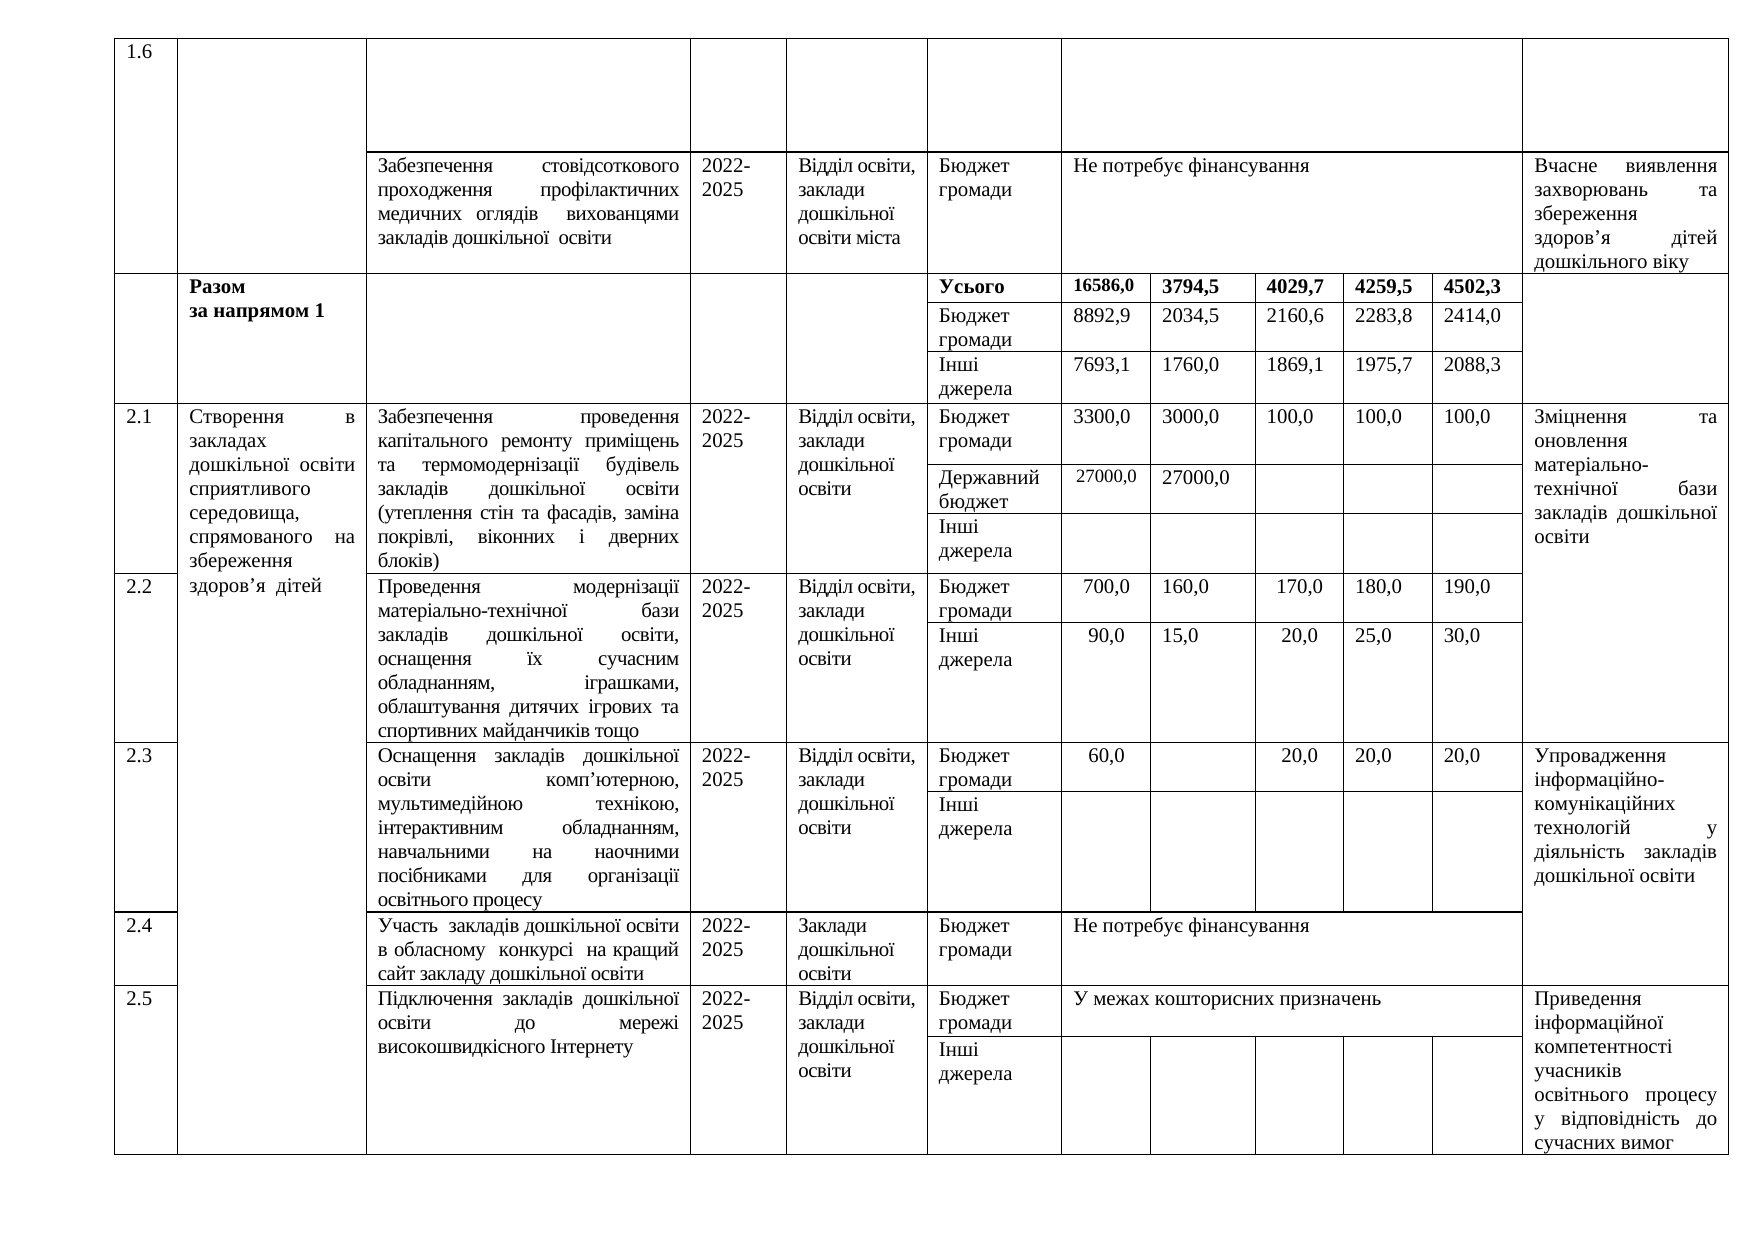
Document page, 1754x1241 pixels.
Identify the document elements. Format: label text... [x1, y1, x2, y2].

table_cell Бюджет громади [928, 743, 1061, 791]
table_cell Вчасне виявлення захворювань та збереження здоров’я дітей дошкільного віку [1523, 153, 1728, 273]
table_cell [1433, 465, 1522, 513]
table_cell [1062, 39, 1522, 151]
table_cell 1975,7 [1344, 352, 1432, 403]
table_cell [1523, 274, 1728, 403]
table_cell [787, 986, 927, 1154]
table_cell 1.6 [115, 39, 177, 273]
table_cell Інші джерела [928, 1037, 1061, 1154]
table_cell Усього [928, 274, 1061, 302]
table_cell Відділ освіти, заклади дошкільної освіти [787, 743, 927, 911]
table_cell 20,0 [1433, 743, 1522, 791]
table_cell 170,0 [1256, 574, 1343, 622]
table_cell Відділ освіти, заклади дошкільної освіти [787, 574, 927, 742]
table_cell 100,0 [1256, 404, 1343, 464]
table_cell [1433, 1037, 1522, 1154]
table_cell Бюджет громади [928, 153, 1061, 273]
table_cell 30,0 [1433, 623, 1522, 742]
table_cell 3300,0 [1062, 404, 1150, 464]
table_cell 4259,5 [1344, 274, 1432, 302]
table_cell [691, 39, 786, 151]
table_cell Інші джерела [928, 623, 1061, 742]
table_cell 2022-2025 [691, 913, 786, 985]
table_cell [1151, 1037, 1255, 1154]
table_cell 20,0 [1344, 743, 1432, 791]
table_cell 100,0 [1344, 404, 1432, 439]
table_cell 700,0 [1062, 574, 1150, 622]
table_cell [1256, 514, 1343, 572]
table_cell Бюджет громади [928, 986, 1061, 1036]
table_cell 4502,3 [1433, 274, 1522, 302]
table_cell Відділ освіти, заклади дошкільної освіти [787, 404, 927, 572]
table_cell 190,0 [1433, 574, 1522, 622]
table_cell Забезпечення стовідсоткового проходження профілактичних медичних оглядів вихованцями закладів дошкільної освіти [367, 153, 690, 273]
table_cell Не потребує фінансування [1062, 913, 1522, 985]
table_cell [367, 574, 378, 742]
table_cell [787, 153, 927, 273]
table_cell 2.5 [115, 986, 177, 1154]
table_cell [1344, 514, 1432, 572]
table_cell 60,0 [1062, 743, 1150, 791]
table_cell [1151, 514, 1255, 572]
table_cell 2022-2025 [691, 743, 786, 911]
table_cell 2414,0 [1433, 303, 1522, 351]
table_cell [1433, 514, 1522, 572]
table_cell [1433, 792, 1522, 911]
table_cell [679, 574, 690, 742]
table_cell [1344, 465, 1432, 513]
table_cell 90,0 [1062, 623, 1150, 742]
table_cell 27000,0 [1151, 465, 1255, 513]
table_cell Упровадження інформаційно-комунікаційних технологій у діяльність закладів дошкільної освіти [1523, 743, 1728, 985]
table_cell 3794,5 [1151, 274, 1255, 302]
table_cell 16586,0 [1062, 274, 1150, 302]
table_cell [1433, 439, 1522, 464]
table_cell [1344, 792, 1432, 911]
table_cell [1062, 1037, 1150, 1154]
table_cell 2.3 [115, 743, 177, 911]
table_cell [1256, 465, 1343, 513]
table_cell 15,0 [1151, 623, 1255, 742]
table_cell 2022-2025 [691, 574, 786, 742]
table_cell [115, 274, 177, 403]
table_cell 20,0 [1256, 743, 1343, 791]
table_cell 180,0 [1344, 574, 1432, 622]
table_cell 3000,0 [1151, 404, 1255, 464]
table_cell [1256, 792, 1343, 911]
table_cell Бюджет громади [928, 404, 1061, 464]
table_cell 2.1 [115, 404, 177, 572]
table_cell [367, 39, 690, 151]
table_cell 7693,1 [1062, 352, 1150, 403]
table_cell 160,0 [1151, 574, 1255, 622]
table_cell Інші джерела [928, 792, 1061, 911]
table_cell [787, 274, 927, 403]
table_cell [1151, 792, 1255, 911]
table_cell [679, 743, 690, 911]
table_cell [367, 274, 690, 403]
table_cell 2160,6 [1256, 303, 1343, 351]
table_cell 2283,8 [1344, 303, 1432, 351]
table_cell [1344, 1037, 1432, 1154]
table_cell [1062, 514, 1150, 572]
table_cell Приведення інформаційної компетентності учасників освітнього процесу у відповідність до сучасних вимог [1523, 986, 1728, 1154]
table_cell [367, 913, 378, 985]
table_cell Заклади дошкільної освіти [787, 913, 927, 985]
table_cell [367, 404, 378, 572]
table_cell Зміцнення та оновлення матеріально-технічної бази закладів дошкільної освіти [1523, 404, 1728, 742]
table_cell Створення в закладах дошкільної освіти сприятливого середовища, спрямованого на збереження здоров’я дітей [178, 404, 366, 1154]
table_cell Бюджет громади [928, 303, 1061, 351]
table_cell Бюджет громади [928, 574, 1061, 622]
table_cell [1151, 743, 1255, 791]
table_cell [691, 274, 786, 403]
table_cell [928, 39, 1061, 151]
table_cell [1062, 792, 1150, 911]
table_cell [1256, 1037, 1343, 1154]
table_cell 27000,0 [1062, 465, 1150, 513]
table_cell 20,0 [1256, 623, 1343, 742]
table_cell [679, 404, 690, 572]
table_cell [787, 39, 927, 151]
table_cell Разом за напрямом 1 [178, 274, 366, 403]
table_cell 2.4 [115, 913, 177, 985]
table_cell Інші джерела [928, 514, 1061, 572]
table_cell Бюджет громади [928, 913, 1061, 985]
table_cell 2022-2025 [691, 153, 786, 273]
table_cell 2022-2025 [691, 404, 786, 572]
table_cell Інші джерела [928, 352, 1061, 403]
table_cell 2022-2025 [691, 986, 786, 1154]
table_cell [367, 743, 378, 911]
table_cell 4029,7 [1256, 274, 1343, 302]
table_cell 1760,0 [1151, 352, 1255, 403]
table_cell Не потребує фінансування [1062, 153, 1522, 273]
table_cell 100,0 [1433, 404, 1522, 439]
table_cell 2034,5 [1151, 303, 1255, 351]
table_cell 25,0 [1344, 623, 1432, 742]
table_cell [1344, 439, 1432, 464]
table_cell 2088,3 [1433, 352, 1522, 403]
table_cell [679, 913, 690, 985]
table_cell 1869,1 [1256, 352, 1343, 403]
table_cell 2.2 [115, 574, 177, 742]
table_cell У межах кошторисних призначень [1062, 986, 1522, 1036]
table_cell Державний бюджет [928, 465, 1061, 513]
table_cell 8892,9 [1062, 303, 1150, 351]
table_cell Підключення закладів дошкільної освіти до мережі високошвидкісного Інтернету [367, 986, 690, 1154]
